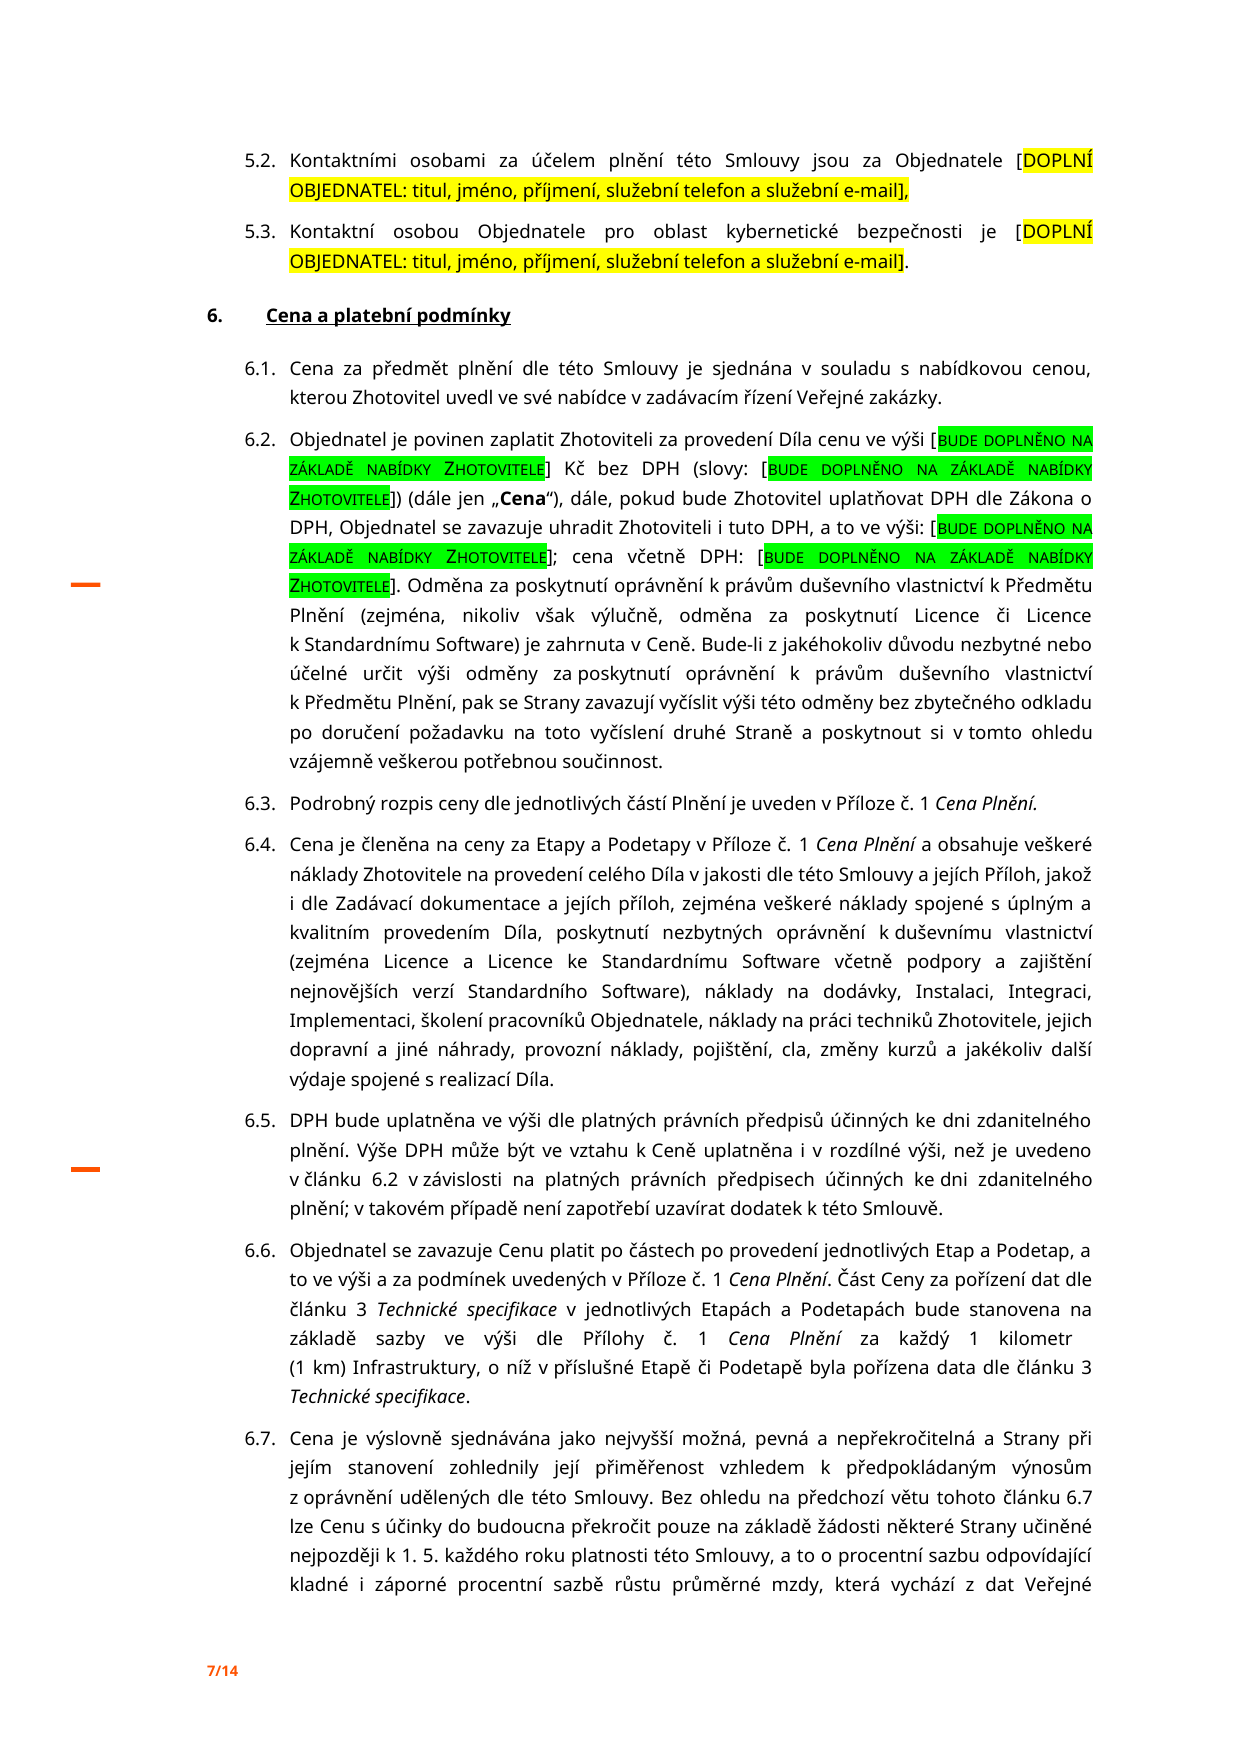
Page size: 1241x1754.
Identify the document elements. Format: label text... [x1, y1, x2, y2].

text DPH bude uplatněna ve výši dle platných právních předpisů účinných ke dni zdanitelného plnění. Výše DPH může být ve vztahu k Ceně uplatněna i v rozdílné výši, než je uvedeno v článku 6.2 v závislosti na platných právních předpisech účinných ke dni zdanitelného plnění; v takovém případě není zapotřebí uzavírat dodatek k této Smlouvě. [244, 1108, 1093, 1221]
text Kontaktní osobou Objednatele pro oblast kybernetické bezpečnosti je [DOPLNÍ OBJEDNATEL: titul, jméno, příjmení, služební telefon a služební e-mail]. [244, 219, 1093, 273]
subtitle Cena a platební podmínky [207, 302, 1093, 328]
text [244, 1425, 1093, 1597]
text Cena je členěna na ceny za Etapy a Podetapy v Příloze č. 1 Cena Plnění a obsahuje veškeré náklady Zhotovitele na provedení celého Díla v jakosti dle této Smlouvy a jejích Příloh, jakož i dle Zadávací dokumentace a jejích příloh, zejména veškeré náklady spojené s úplným a kvalitním provedením Díla, poskytnutí nezbytných oprávnění k duševnímu vlastnictví (zejména Licence a Licence ke Standardnímu Software včetně podpory a zajištění nejnovějších verzí Standardního Software), náklady na dodávky, Instalaci, Integraci, Implementaci, školení pracovníků Objednatele, náklady na práci techniků Zhotovitele, jejich dopravní a jiné náhrady, provozní náklady, pojištění, cla, změny kurzů a jakékoliv další výdaje spojené s realizací Díla. [244, 832, 1093, 1091]
text Podrobný rozpis ceny dle jednotlivých částí Plnění je uveden v Příloze č. 1 Cena Plnění. [244, 790, 1093, 816]
text Cena za předmět plnění dle této Smlouvy je sjednána v souladu s nabídkovou cenou, kterou Zhotovitel uvedl ve své nabídce v zadávacím řízení Veřejné zakázky. [244, 355, 1093, 410]
text Objednatel je povinen zaplatit Zhotoviteli za provedení Díla cenu ve výši [bude doplněno na základě nabídky Zhotovitele] Kč bez DPH (slovy: [bude doplněno na základě nabídky Zhotovitele]) (dále jen „Cena“), dále, pokud bude Zhotovitel uplatňovat DPH dle Zákona o DPH, Objednatel se zavazuje uhradit Zhotoviteli i tuto DPH, a to ve výši: [bude doplněno na základě nabídky Zhotovitele]; cena včetně DPH: [bude doplněno na základě nabídky Zhotovitele]. Odměna za poskytnutí oprávnění k právům duševního vlastnictví k Předmětu Plnění (zejména, nikoliv však výlučně, odměna za poskytnutí Licence či Licence k Standardnímu Software) je zahrnuta v Ceně. Bude-li z jakéhokoliv důvodu nezbytné nebo účelné určit výši odměny za poskytnutí oprávnění k právům duševního vlastnictví k Předmětu Plnění, pak se Strany zavazují vyčíslit výši této odměny bez zbytečného odkladu po doručení požadavku na toto vyčíslení druhé Straně a poskytnout si v tomto ohledu vzájemně veškerou potřebnou součinnost. [244, 426, 1093, 774]
text Kontaktními osobami za účelem plnění této Smlouvy jsou za Objednatele [DOPLNÍ OBJEDNATEL: titul, jméno, příjmení, služební telefon a služební e-mail], [244, 148, 1093, 202]
text Objednatel se zavazuje Cenu platit po částech po provedení jednotlivých Etap a Podetap, a to ve výši a za podmínek uvedených v Příloze č. 1 Cena Plnění. Část Ceny za pořízení dat dle článku 3 Technické specifikace v jednotlivých Etapách a Podetapách bude stanovena na základě sazby ve výši dle Přílohy č. 1 Cena Plnění za každý 1 kilometr (1 km) Infrastruktury, o níž v příslušné Etapě či Podetapě byla pořízena data dle článku 3 Technické specifikace. [244, 1237, 1093, 1409]
